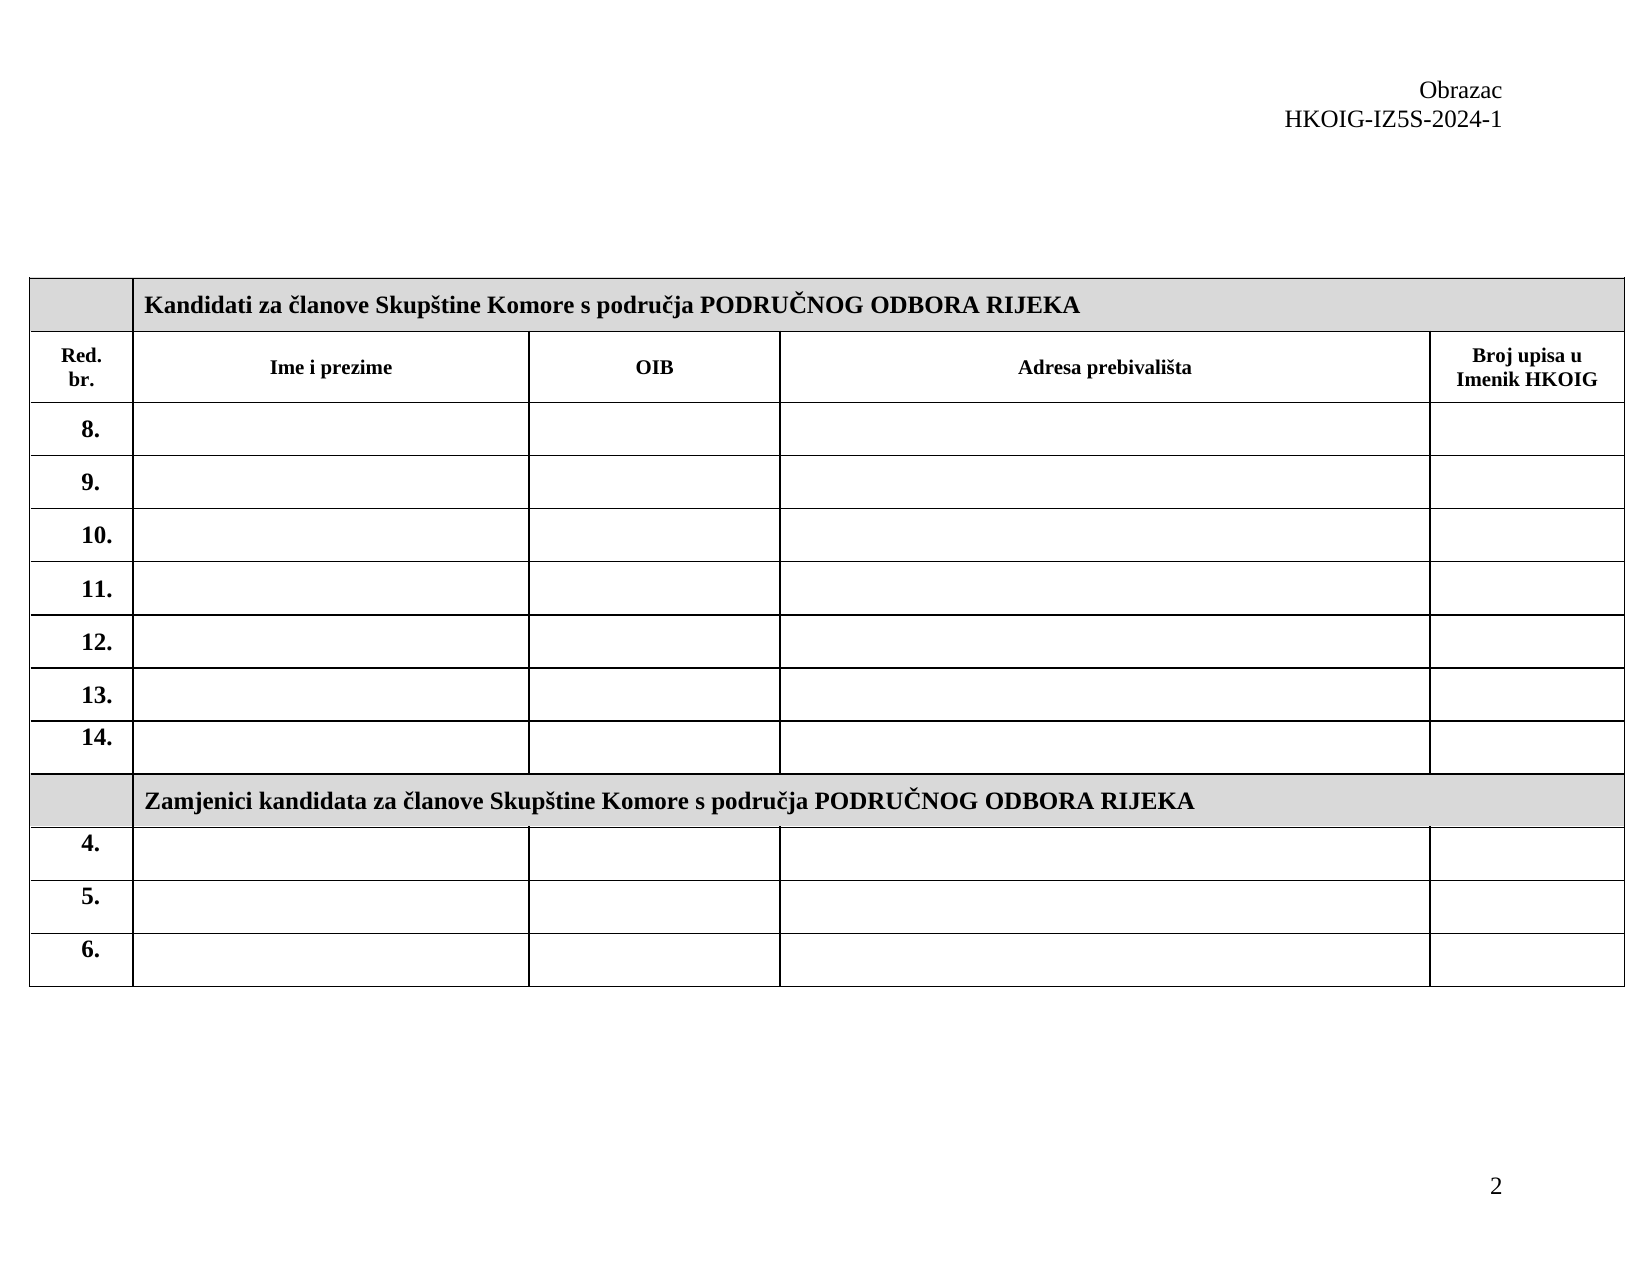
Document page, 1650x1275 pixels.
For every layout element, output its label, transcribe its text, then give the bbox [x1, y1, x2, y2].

table_cell [781, 881, 1429, 933]
table_cell [134, 456, 528, 508]
table_cell [30, 934, 132, 986]
table_cell [134, 562, 528, 614]
table_cell Ime i prezime [134, 332, 528, 401]
table_cell [781, 669, 1429, 720]
table_cell [30, 774, 132, 826]
table_cell [530, 562, 779, 614]
table_cell [781, 722, 1429, 773]
table_cell [1431, 562, 1624, 614]
table_cell Adresa prebivališta [781, 332, 1429, 401]
table_cell [134, 722, 528, 773]
table_header Kandidati za članove Skupštine Komore s područja PODRUČNOG ODBORA RIJEKA [134, 279, 1624, 331]
table_cell [30, 509, 132, 561]
table_cell Zamjenici kandidata za članove Skupštine Komore s područja PODRUČNOG ODBORA RIJEKA [134, 775, 1624, 826]
table_cell [30, 881, 132, 933]
table_cell [30, 668, 132, 720]
table_cell [530, 509, 779, 561]
table_cell [781, 828, 1429, 879]
table_cell [1431, 722, 1624, 773]
table_cell [1431, 934, 1624, 986]
table_cell [30, 403, 132, 454]
table_cell [781, 509, 1429, 561]
table_header [30, 279, 132, 331]
table_cell [530, 828, 779, 879]
table_cell [530, 669, 779, 720]
table_cell [30, 615, 132, 667]
table_cell [1431, 881, 1624, 933]
table_cell OIB [530, 332, 779, 401]
table_cell [781, 456, 1429, 508]
table_cell [781, 616, 1429, 667]
table_cell [30, 562, 132, 614]
table_cell [781, 562, 1429, 614]
table_cell [1431, 509, 1624, 561]
table_cell [781, 934, 1429, 986]
table_cell [134, 934, 528, 986]
table_cell [781, 403, 1429, 454]
table_cell [1431, 403, 1624, 454]
table_cell [1431, 828, 1624, 879]
table_cell [134, 828, 528, 879]
table_cell [530, 722, 779, 773]
table_cell Broj upisa u Imenik HKOIG [1431, 332, 1624, 401]
table_cell [530, 456, 779, 508]
table_cell [30, 828, 132, 879]
table_cell [134, 403, 528, 454]
table_cell [1431, 616, 1624, 667]
table_cell [134, 669, 528, 720]
table_cell [530, 616, 779, 667]
table_cell [134, 616, 528, 667]
table_cell [134, 881, 528, 933]
table_cell [30, 456, 132, 508]
table_cell Red. br. [30, 332, 132, 401]
table_cell [530, 881, 779, 933]
table_cell [530, 934, 779, 986]
table_cell [1431, 456, 1624, 508]
table_cell [1431, 669, 1624, 720]
table_cell [30, 721, 132, 773]
table_cell [530, 403, 779, 454]
table_cell [134, 509, 528, 561]
